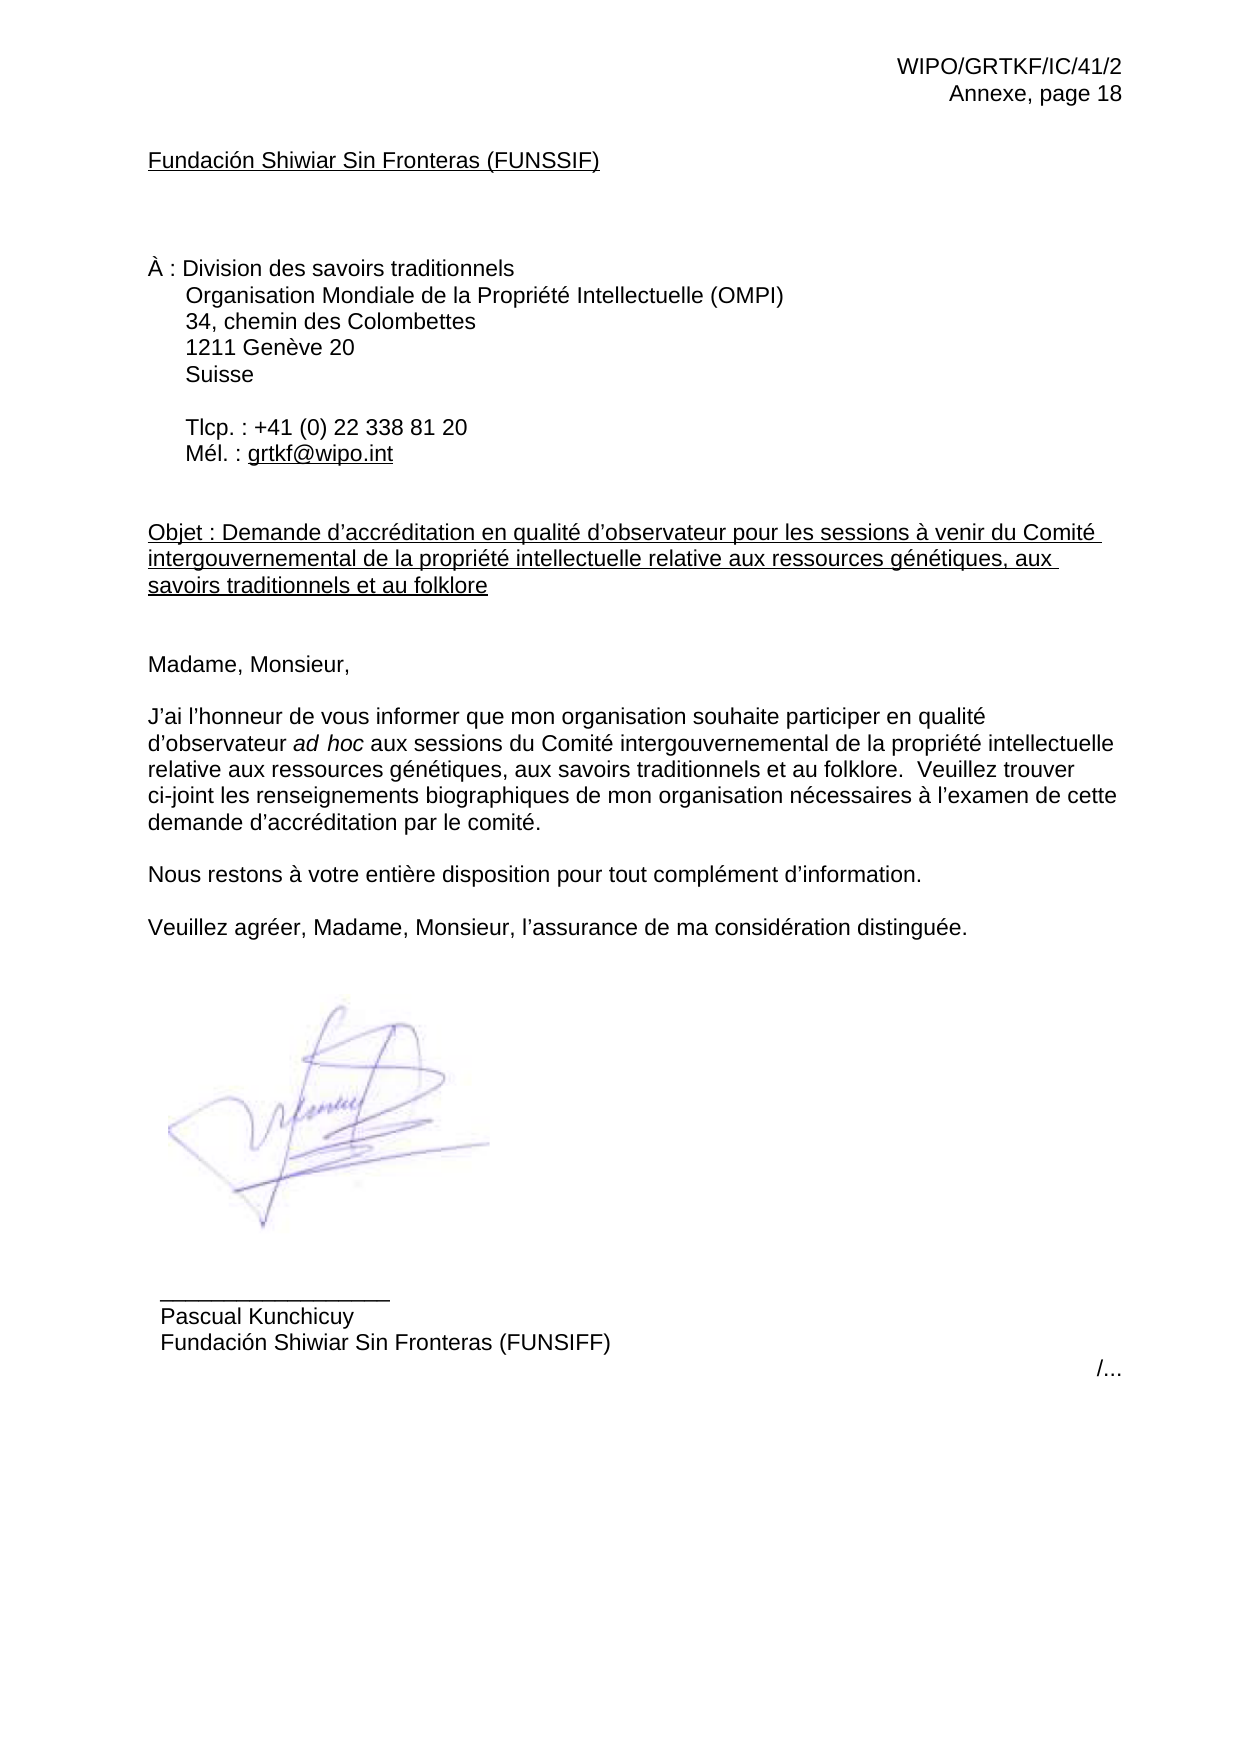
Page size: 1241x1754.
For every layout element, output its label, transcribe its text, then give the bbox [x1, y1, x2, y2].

text Pascual Kunchicuy [160, 1303, 1122, 1329]
text Organisation Mondiale de la Propriété Intellectuelle (OMPI) [185, 282, 1122, 308]
text /... [148, 1355, 1122, 1382]
text J’ai l’honneur de vous informer que mon organisation souhaite participer en qualité d’observateur ad hoc aux sessions du Comité intergouvernemental de la propriété intellectuelle relative aux ressources génétiques, aux savoirs traditionnels et au folklore. Veuillez trouver ci-joint les renseignements biographiques de mon organisation nécessaires à l’examen de cette demande d’accréditation par le comité. [148, 703, 1122, 835]
text Mél. : grtkf@wipo.int [185, 440, 1122, 466]
text Madame, Monsieur, [148, 651, 1122, 677]
text Fundación Shiwiar Sin Fronteras (FUNSSIF) [148, 147, 1122, 174]
text Fundación Shiwiar Sin Fronteras (FUNSIFF) [160, 1329, 1122, 1355]
text Nous restons à votre entière disposition pour tout complément d’information. [148, 861, 1122, 888]
text Veuillez agréer, Madame, Monsieur, l’assurance de ma considération distinguée. [148, 914, 1122, 941]
text __________________ [160, 1276, 1122, 1303]
text Tlcp. : +41 (0) 22 338 81 20 [185, 413, 1122, 440]
text 1211 Genève 20 [185, 334, 1122, 361]
text À : Division des savoirs traditionnels [148, 255, 1122, 282]
text Suisse [185, 361, 1122, 387]
text 34, chemin des Colombettes [185, 308, 1122, 334]
text Objet : Demande d’accréditation en qualité d’observateur pour les sessions à venir du Comité intergouvernemental de la propriété intellectuelle relative aux ressources génétiques, aux savoirs traditionnels et au folklore [148, 519, 1122, 598]
